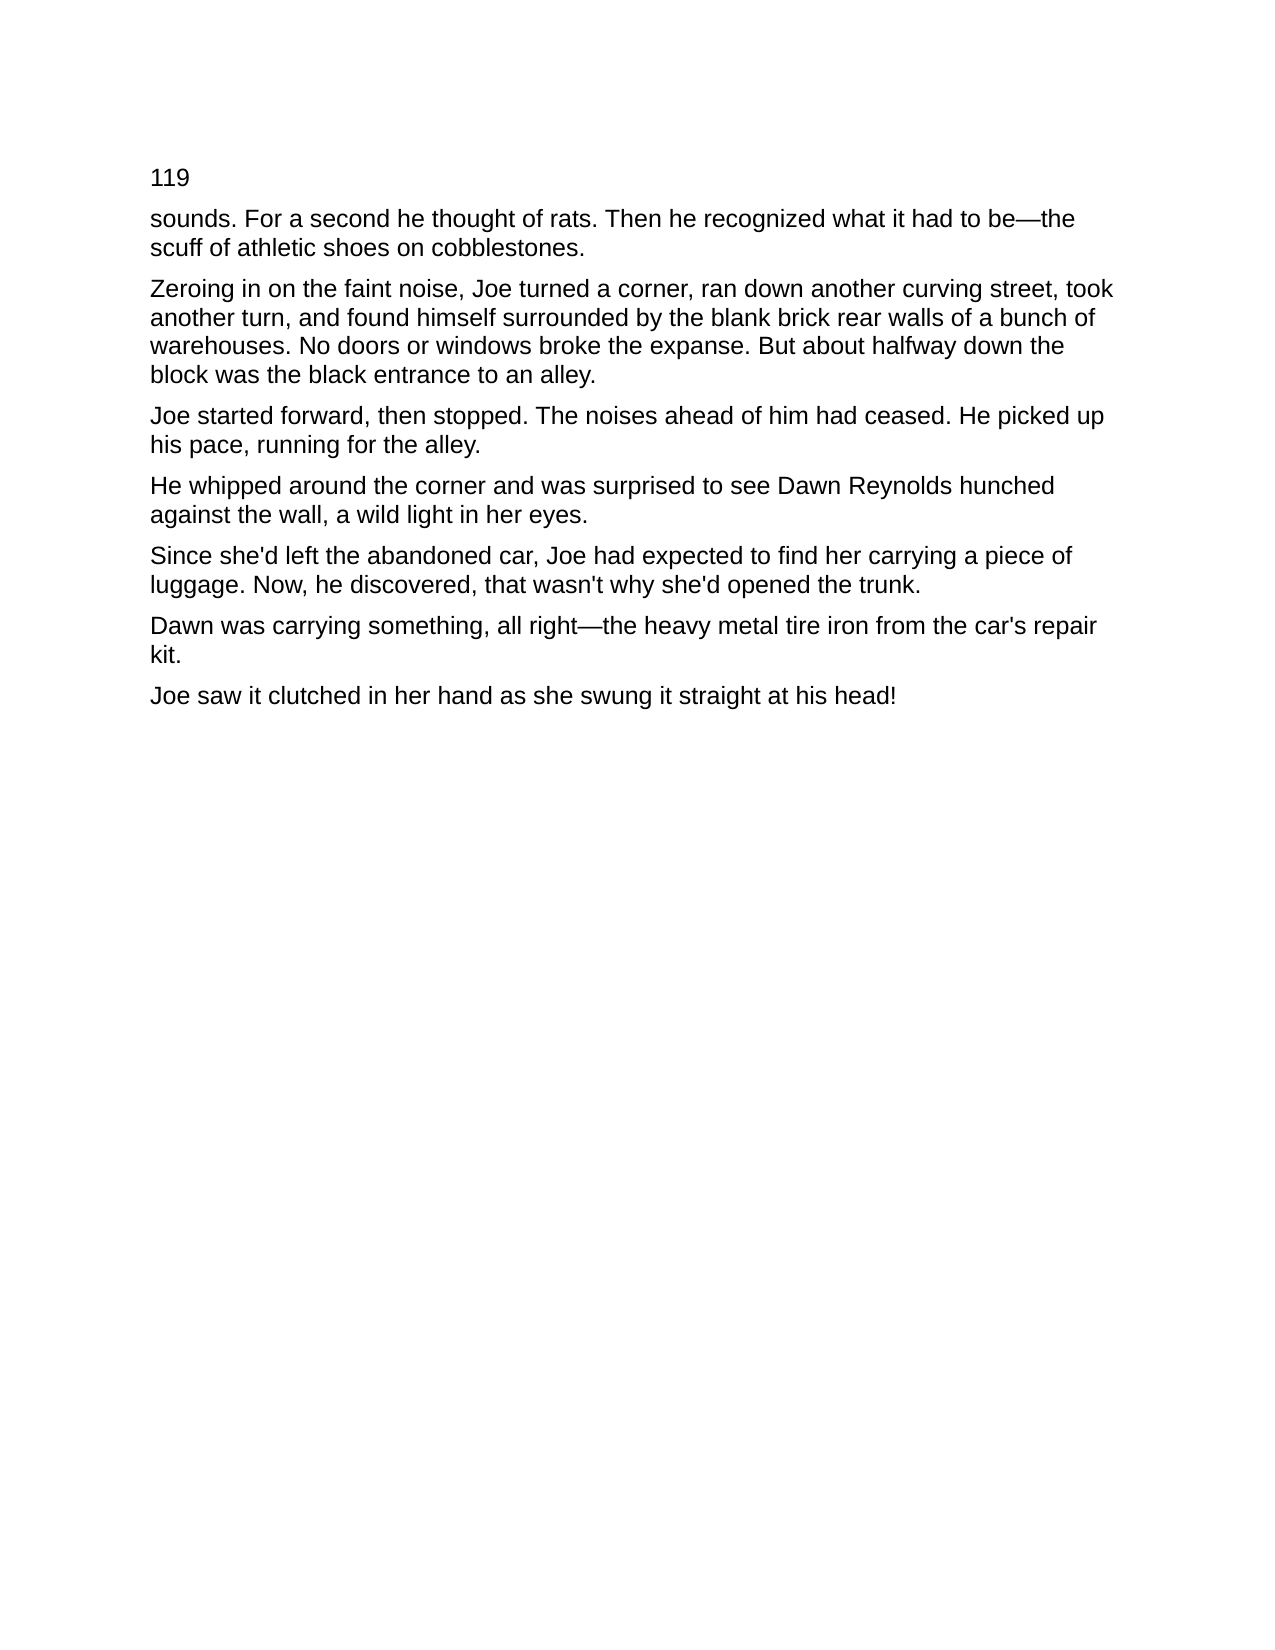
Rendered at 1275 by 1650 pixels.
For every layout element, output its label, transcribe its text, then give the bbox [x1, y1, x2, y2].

text Joe saw it clutched in her hand as she swung it straight at his head! [150, 681, 1125, 710]
text Since she'd left the abandoned car, Joe had expected to find her carrying a piece of luggage. Now, he discovered, that wasn't why she'd opened the trunk. [150, 541, 1125, 599]
text sounds. For a second he thought of rats. Then he recognized what it had to be—the scuff of athletic shoes on cobblestones. [150, 204, 1125, 261]
text He whipped around the corner and was surprised to see Dawn Reynolds hunched against the wall, a wild light in her eyes. [150, 471, 1125, 529]
text Joe started forward, then stopped. The noises ahead of him had ceased. He picked up his pace, running for the alley. [150, 401, 1125, 459]
text Dawn was carrying something, all right—the heavy metal tire iron from the car's repair kit. [150, 611, 1125, 669]
text 119 [150, 162, 1125, 191]
text Zeroing in on the faint noise, Joe turned a corner, ran down another curving street, took another turn, and found himself surrounded by the blank brick rear walls of a bunch of warehouses. No doors or windows broke the expanse. But about halfway down the block was the black entrance to an alley. [150, 274, 1125, 389]
